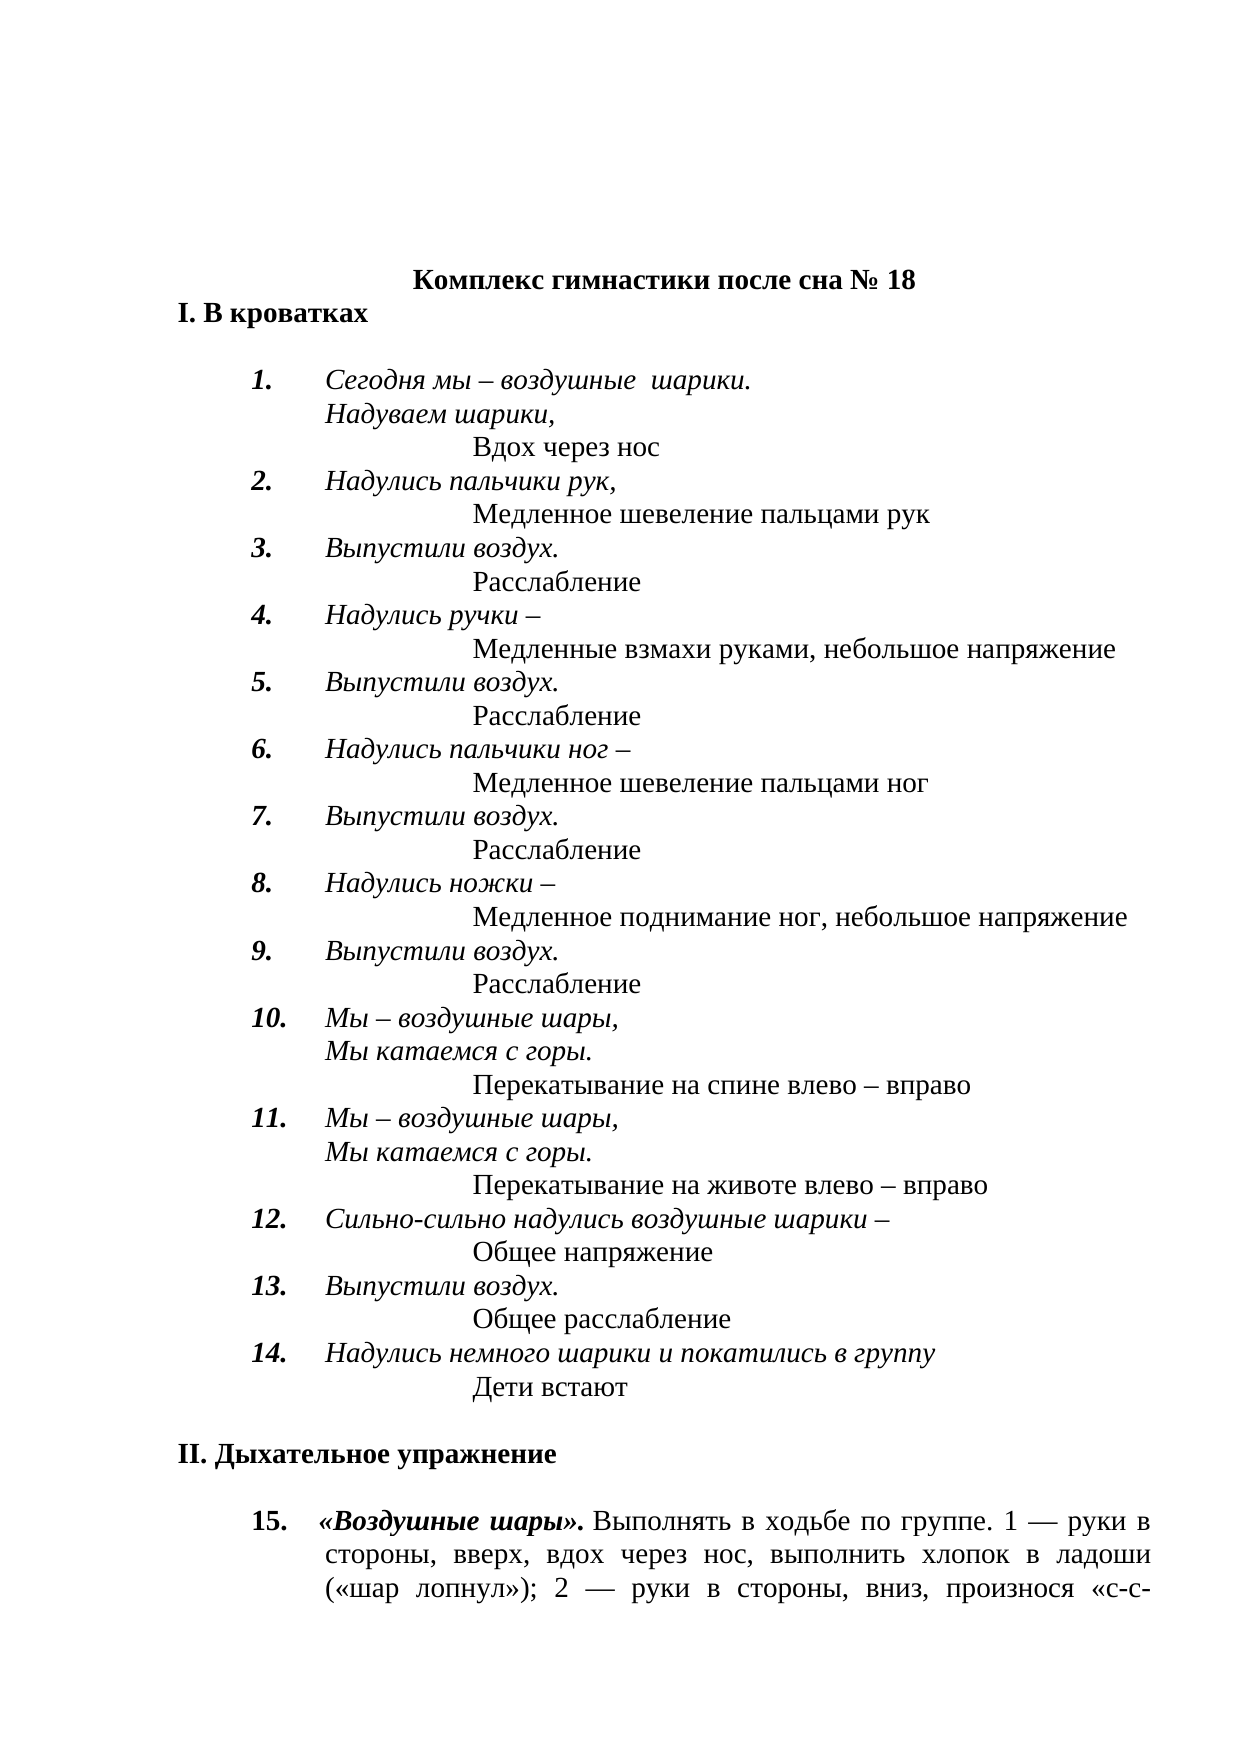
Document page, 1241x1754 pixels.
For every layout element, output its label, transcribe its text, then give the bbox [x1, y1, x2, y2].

text I. В кроватках [177, 295, 1152, 329]
text Мы катаемся с горы. [252, 1033, 1152, 1067]
text Медленное шевеление пальцами рук [400, 497, 1152, 530]
list Выпустили воздух. [251, 798, 1152, 832]
list Мы – воздушные шары, [251, 1000, 1152, 1033]
list Мы – воздушные шары, [251, 1100, 1152, 1134]
list Сильно-сильно надулись воздушные шарики – [251, 1201, 1152, 1234]
text II. Дыхательное упражнение [177, 1436, 1152, 1469]
text Общее напряжение [400, 1234, 1152, 1268]
text Перекатывание на спине влево – вправо [400, 1067, 1152, 1100]
list Сегодня мы – воздушные шарики. [251, 362, 1152, 396]
list Выпустили воздух. [251, 530, 1152, 564]
list Надулись ножки – [251, 866, 1152, 899]
text Медленные взмахи руками, небольшое напряжение [400, 631, 1152, 664]
list Надулись ручки – [251, 597, 1152, 631]
text Расслабление [400, 966, 1152, 1000]
list Надулись пальчики рук, [251, 463, 1152, 497]
text Надуваем шарики, [252, 396, 1152, 429]
text Медленное поднимание ног, небольшое напряжение [400, 899, 1152, 933]
text Расслабление [400, 698, 1152, 731]
text Перекатывание на животе влево – вправо [400, 1167, 1152, 1201]
text Расслабление [400, 564, 1152, 597]
text Расслабление [400, 832, 1152, 866]
text Вдох через нос [400, 429, 1152, 463]
text Общее расслабление [400, 1302, 1152, 1335]
list Надулись пальчики ног – [251, 731, 1152, 765]
list Выпустили воздух. [251, 1268, 1152, 1302]
text Комплекс гимнастики после сна № 18 [177, 262, 1152, 295]
text Дети встают [400, 1369, 1152, 1402]
list Выпустили воздух. [251, 933, 1152, 966]
list Надулись немного шарики и покатились в группу [251, 1335, 1152, 1369]
text Мы катаемся с горы. [252, 1134, 1152, 1167]
text Медленное шевеление пальцами ног [400, 765, 1152, 798]
list Выпустили воздух. [251, 664, 1152, 698]
